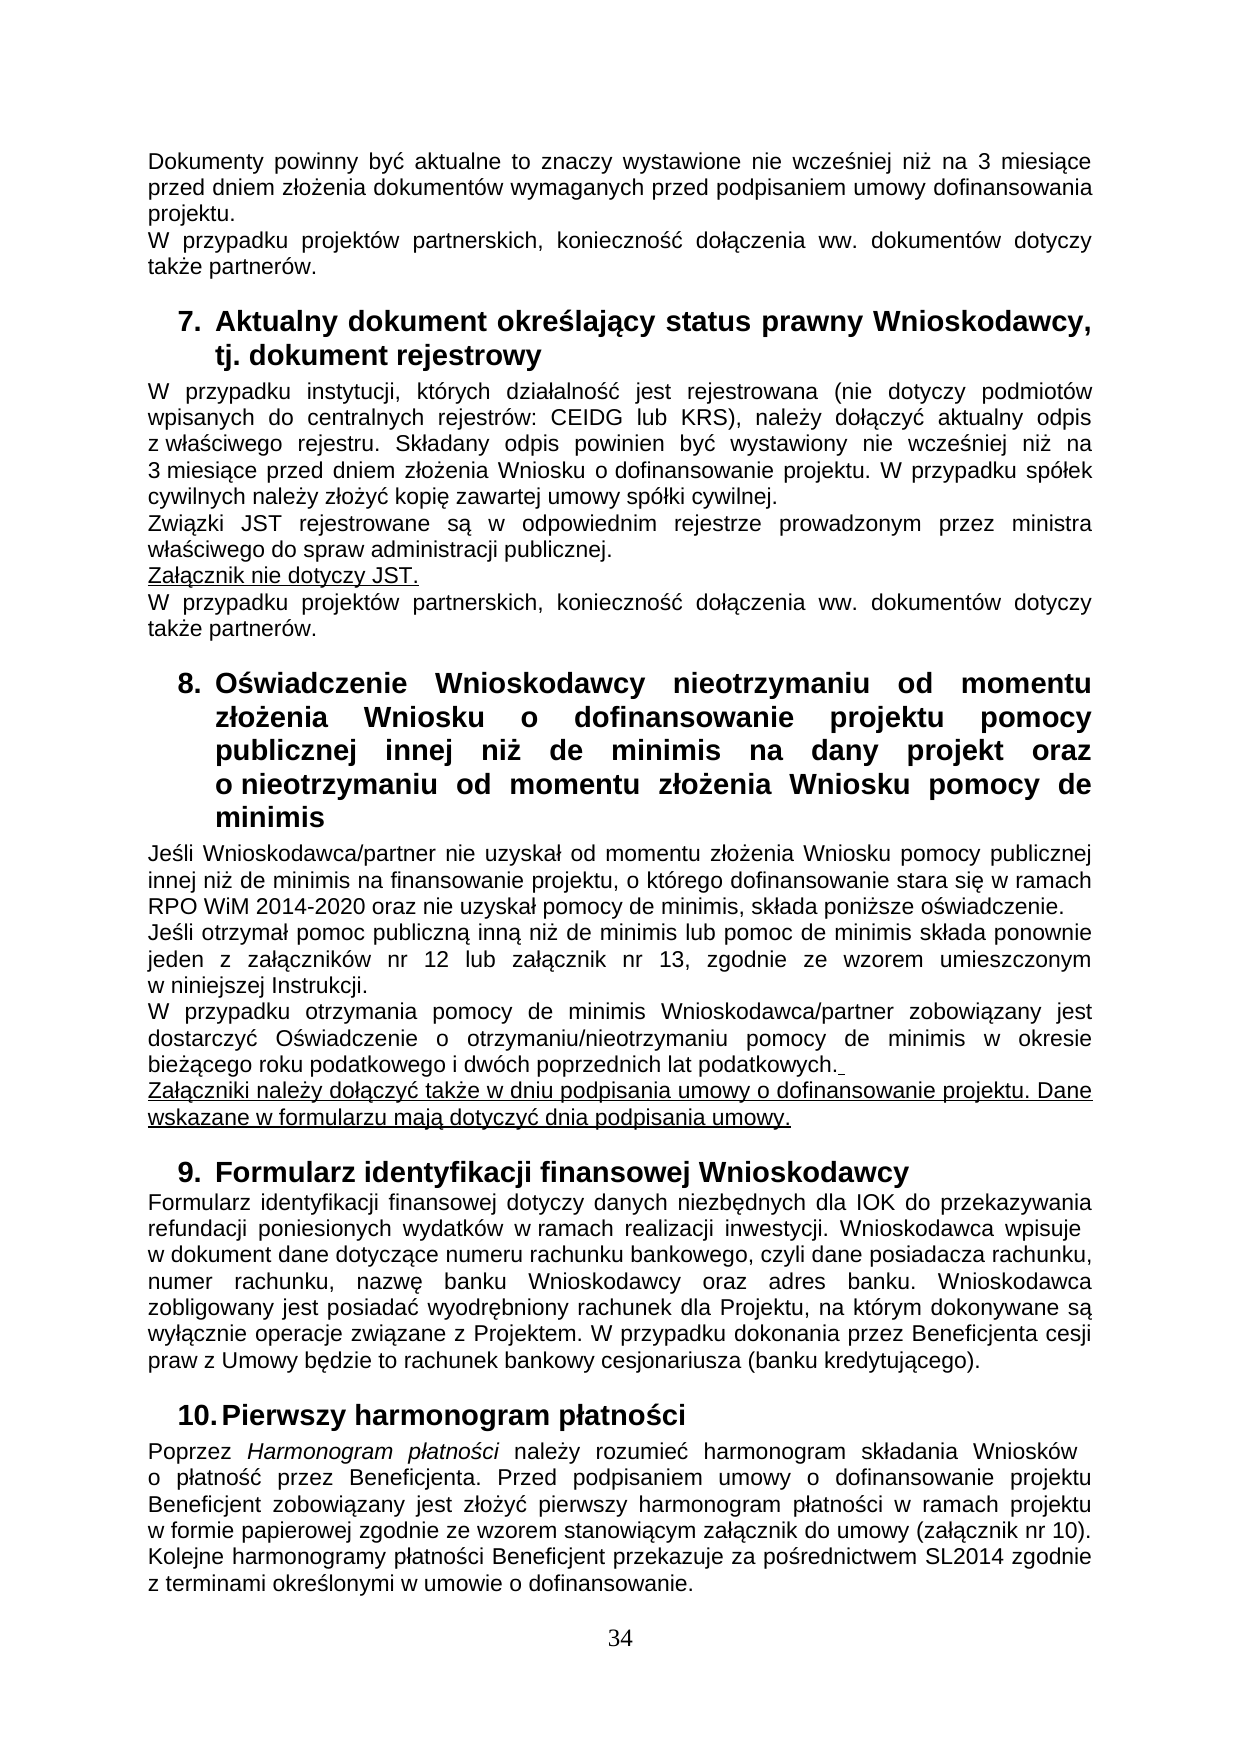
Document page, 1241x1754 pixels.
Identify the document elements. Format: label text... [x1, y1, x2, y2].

subtitle Formularz identyfikacji finansowej Wnioskodawcy [177, 1155, 1093, 1189]
text Załącznik nie dotyczy JST. [148, 562, 1093, 588]
text Załączniki należy dołączyć także w dniu podpisania umowy o dofinansowanie projektu. Dane wskazane w formularzu mają dotyczyć dnia podpisania umowy. [148, 1101, 1093, 1130]
text W przypadku instytucji, których działalność jest rejestrowana (nie dotyczy podmiotów wpisanych do centralnych rejestrów: CEIDG lub KRS), należy dołączyć aktualny odpis z właściwego rejestru. Składany odpis powinien być wystawiony nie wcześniej niż na 3 miesiące przed dniem złożenia Wniosku o dofinansowanie projektu. W przypadku spółek cywilnych należy złożyć kopię zawartej umowy spółki cywilnej. [148, 378, 1093, 509]
text W przypadku projektów partnerskich, konieczność dołączenia ww. dokumentów dotyczy także partnerów. [148, 588, 1093, 641]
text Formularz identyfikacji finansowej dotyczy danych niezbędnych dla IOK do przekazywania refundacji poniesionych wydatków w ramach realizacji inwestycji. Wnioskodawca wpisuje w dokument dane dotyczące numeru rachunku bankowego, czyli dane posiadacza rachunku, numer rachunku, nazwę banku Wnioskodawcy oraz adres banku. Wnioskodawca zobligowany jest posiadać wyodrębniony rachunek dla Projektu, na którym dokonywane są wyłącznie operacje związane z Projektem. W przypadku dokonania przez Beneficjenta cesji praw z Umowy będzie to rachunek bankowy cesjonariusza (banku kredytującego). [148, 1189, 1093, 1373]
text Poprzez Harmonogram płatności należy rozumieć harmonogram składania Wniosków o płatność przez Beneficjenta. Przed podpisaniem umowy o dofinansowanie projektu Beneficjent zobowiązany jest złożyć pierwszy harmonogram płatności w ramach projektu w formie papierowej zgodnie ze wzorem stanowiącym załącznik do umowy (załącznik nr 10). Kolejne harmonogramy płatności Beneficjent przekazuje za pośrednictwem SL2014 zgodnie z terminami określonymi w umowie o dofinansowanie. [148, 1438, 1093, 1596]
text Związki JST rejestrowane są w odpowiednim rejestrze prowadzonym przez ministra właściwego do spraw administracji publicznej. [148, 509, 1093, 562]
text Dokumenty powinny być aktualne to znaczy wystawione nie wcześniej niż na 3 miesiące przed dniem złożenia dokumentów wymaganych przed podpisaniem umowy dofinansowania projektu. [148, 148, 1093, 227]
subtitle Oświadczenie Wnioskodawcy nieotrzymaniu od momentu złożenia Wniosku o dofinansowanie projektu pomocy publicznej innej niż de minimis na dany projekt oraz o nieotrzymaniu od momentu złożenia Wniosku pomocy de minimis [177, 666, 1093, 834]
text Załączniki należy dołączyć także w dniu podpisania umowy o dofinansowanie projektu. Dane wskazane w formularzu mają dotyczyć dnia podpisania umowy. [148, 1077, 1093, 1100]
subtitle Pierwszy harmonogram płatności [177, 1398, 1093, 1432]
list Aktualny dokument określający status prawny Wnioskodawcy, tj. dokument rejestrowy [177, 304, 1093, 371]
text W przypadku otrzymania pomocy de minimis Wnioskodawca/partner zobowiązany jest dostarczyć Oświadczenie o otrzymaniu/nieotrzymaniu pomocy de minimis w okresie bieżącego roku podatkowego i dwóch poprzednich lat podatkowych. [148, 998, 1093, 1077]
text W przypadku projektów partnerskich, konieczność dołączenia ww. dokumentów dotyczy także partnerów. [148, 227, 1093, 279]
text Jeśli otrzymał pomoc publiczną inną niż de minimis lub pomoc de minimis składa ponownie jeden z załączników nr 12 lub załącznik nr 13, zgodnie ze wzorem umieszczonym w niniejszej Instrukcji. [148, 919, 1093, 998]
text Jeśli Wnioskodawca/partner nie uzyskał od momentu złożenia Wniosku pomocy publicznej innej niż de minimis na finansowanie projektu, o którego dofinansowanie stara się w ramach RPO WiM 2014-2020 oraz nie uzyskał pomocy de minimis, składa poniższe oświadczenie. [148, 840, 1093, 919]
